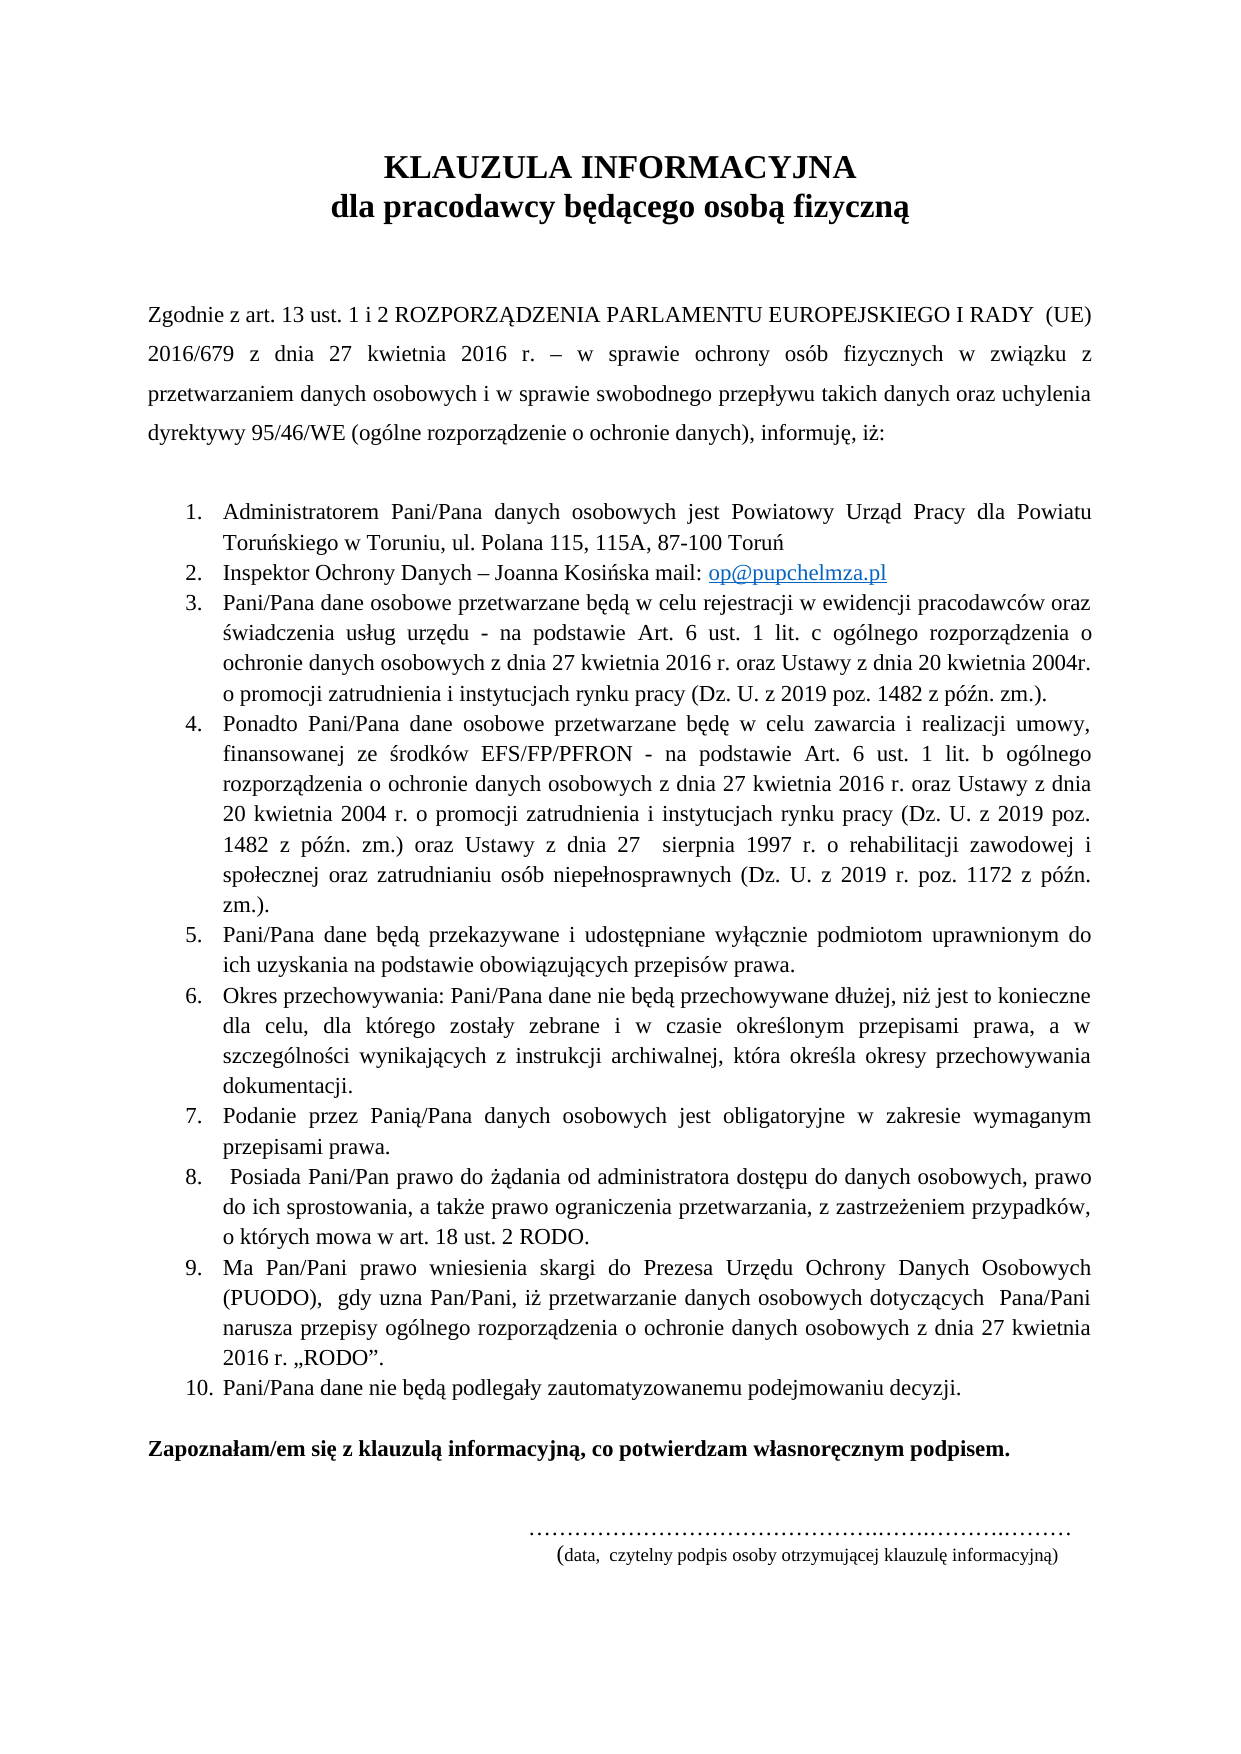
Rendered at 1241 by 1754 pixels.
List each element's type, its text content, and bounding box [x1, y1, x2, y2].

list Ponadto Pani/Pana dane osobowe przetwarzane będę w celu zawarcia i realizacji umowy, finansowanej ze środków EFS/FP/PFRON - na podstawie Art. 6 ust. 1 lit. b ogólnego rozporządzenia o ochronie danych osobowych z dnia 27 kwietnia 2016 r. oraz Ustawy z dnia 20 kwietnia 2004 r. o promocji zatrudnienia i instytucjach rynku pracy (Dz. U. z 2019 poz. 1482 z późn. zm.) oraz Ustawy z dnia 27 sierpnia 1997 r. o rehabilitacji zawodowej i społecznej oraz zatrudnianiu osób niepełnosprawnych (Dz. U. z 2019 r. poz. 1172 z późn. zm.). [185, 710, 1093, 917]
text ……………………………………….…….……….……… [443, 1514, 1093, 1540]
list Pani/Pana dane nie będą podlegały zautomatyzowanemu podejmowaniu decyzji. [185, 1374, 1093, 1401]
text dla pracodawcy będącego osobą fizyczną [148, 186, 1093, 224]
list Podanie przez Panią/Pana danych osobowych jest obligatoryjne w zakresie wymaganym przepisami prawa. [185, 1102, 1093, 1159]
text Zapoznałam/em się z klauzulą informacyjną, co potwierdzam własnoręcznym podpisem. [148, 1435, 1093, 1461]
list Ma Pan/Pani prawo wniesienia skargi do Prezesa Urzędu Ochrony Danych Osobowych (PUODO), gdy uzna Pan/Pani, iż przetwarzanie danych osobowych dotyczących Pana/Pani narusza przepisy ogólnego rozporządzenia o ochronie danych osobowych z dnia 27 kwietnia 2016 r. „RODO”. [185, 1253, 1093, 1371]
list Pani/Pana dane osobowe przetwarzane będą w celu rejestracji w ewidencji pracodawców oraz świadczenia usług urzędu - na podstawie Art. 6 ust. 1 lit. c ogólnego rozporządzenia o ochronie danych osobowych z dnia 27 kwietnia 2016 r. oraz Ustawy z dnia 20 kwietnia 2004r. o promocji zatrudnienia i instytucjach rynku pracy (Dz. U. z 2019 poz. 1482 z późn. zm.). [185, 589, 1093, 706]
list Okres przechowywania: Pani/Pana dane nie będą przechowywane dłużej, niż jest to konieczne dla celu, dla którego zostały zebrane i w czasie określonym przepisami prawa, a w szczególności wynikających z instrukcji archiwalnej, która określa okresy przechowywania dokumentacji. [185, 982, 1093, 1099]
list Posiada Pani/Pan prawo do żądania od administratora dostępu do danych osobowych, prawo do ich sprostowania, a także prawo ograniczenia przetwarzania, z zastrzeżeniem przypadków, o których mowa w art. 18 ust. 2 RODO. [185, 1163, 1093, 1250]
list Inspektor Ochrony Danych – Joanna Kosińska mail: op@pupchelmza.pl [185, 559, 1093, 585]
text (data, czytelny podpis osoby otrzymującej klauzulę informacyjną) [516, 1540, 1093, 1566]
list Administratorem Pani/Pana danych osobowych jest Powiatowy Urząd Pracy dla Powiatu Toruńskiego w Toruniu, ul. Polana 115, 115A, 87-100 Toruń [185, 498, 1093, 555]
list Pani/Pana dane będą przekazywane i udostępniane wyłącznie podmiotom uprawnionym do ich uzyskania na podstawie obowiązujących przepisów prawa. [185, 921, 1093, 978]
text KLAUZULA INFORMACYJNA [148, 148, 1093, 186]
text Zgodnie z art. 13 ust. 1 i 2 ROZPORZĄDZENIA PARLAMENTU EUROPEJSKIEGO I RADY (UE) 2016/679 z dnia 27 kwietnia 2016 r. – w sprawie ochrony osób fizycznych w związku z przetwarzaniem danych osobowych i w sprawie swobodnego przepływu takich danych oraz uchylenia dyrektywy 95/46/WE (ogólne rozporządzenie o ochronie danych), informuję, iż: [148, 301, 1093, 446]
